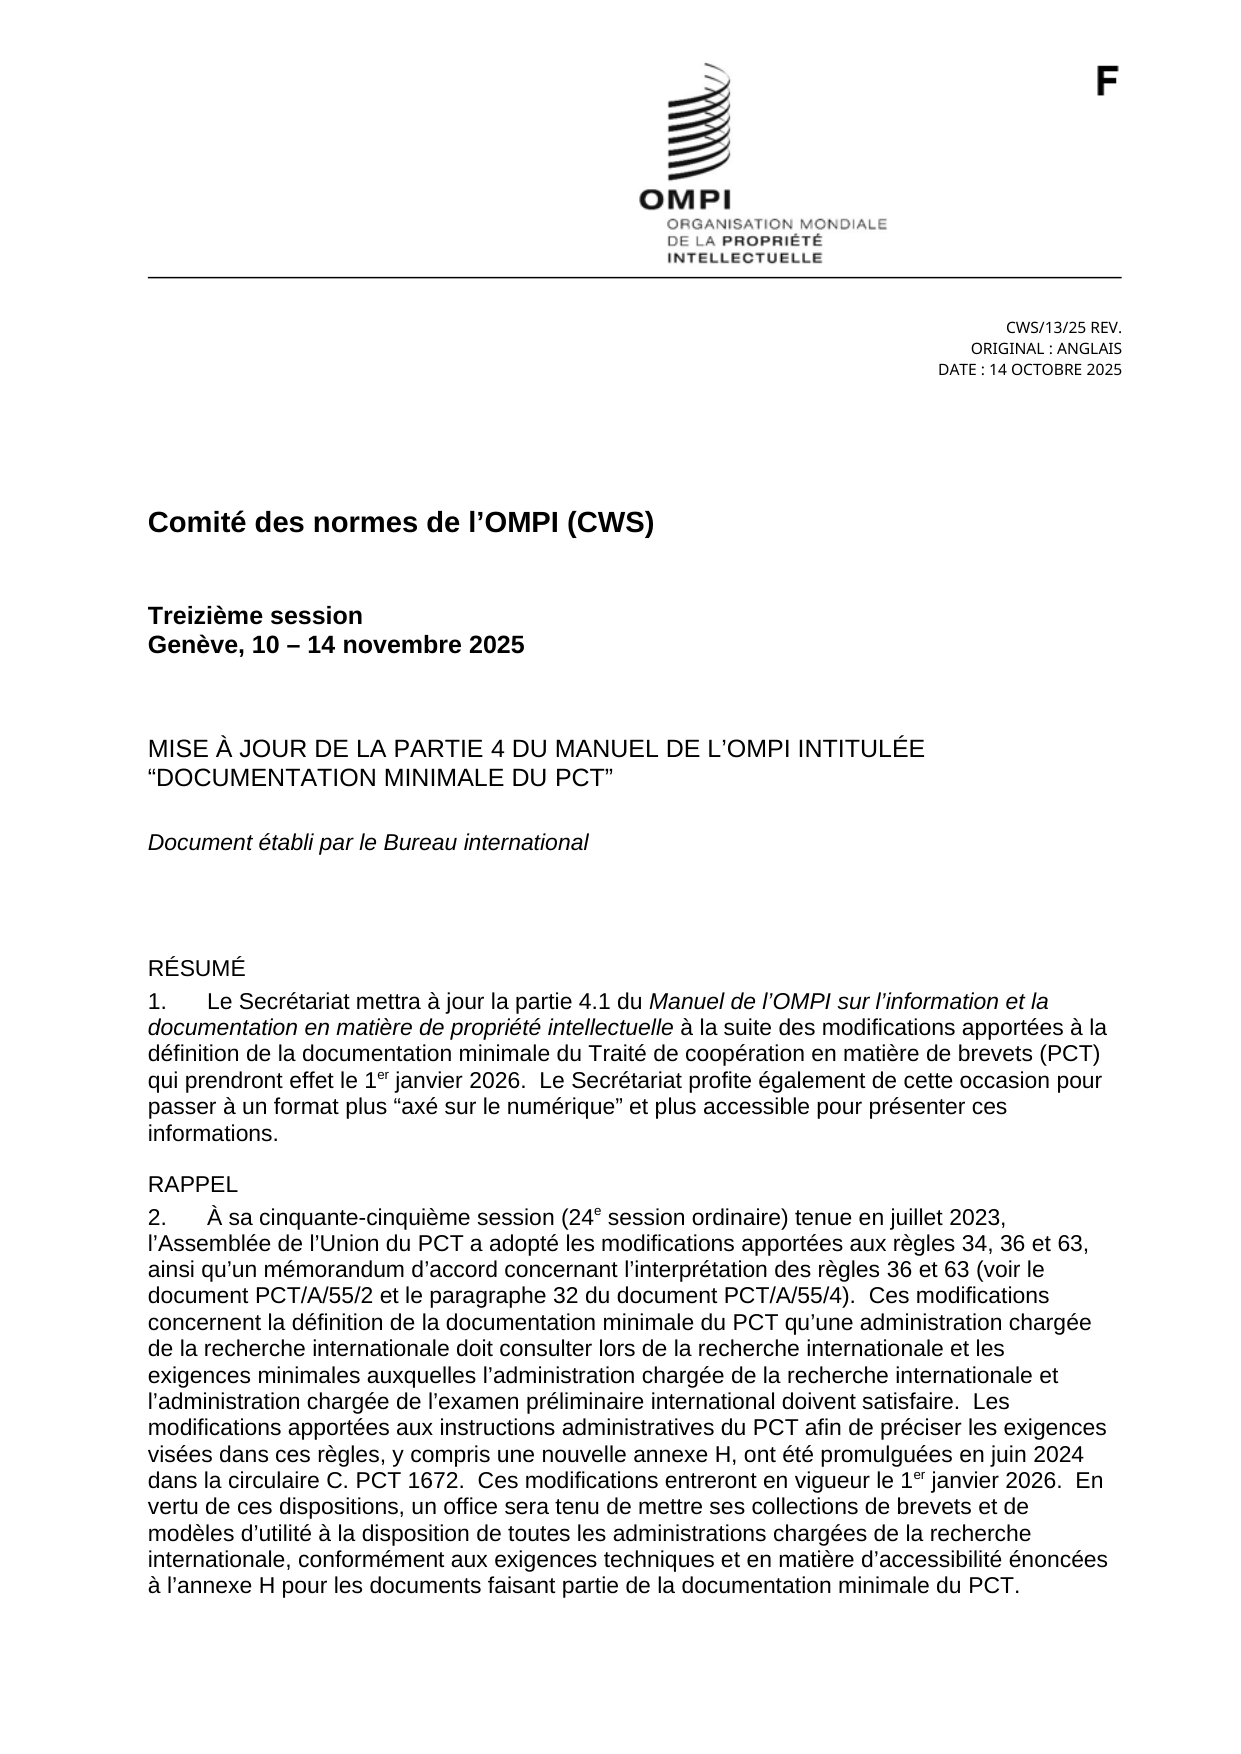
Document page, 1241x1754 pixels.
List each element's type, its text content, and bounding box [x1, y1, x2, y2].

text Date : 14 Octobre 2025 [148, 359, 1122, 380]
text Genève, 10 – 14 novembre 2025 [148, 630, 1122, 659]
subtitle Rappel [148, 1171, 1122, 1197]
picture [638, 59, 1123, 278]
text Mise à jour de la partie 4 du Manuel de l’OMPI intitulée “Documentation minimale du PCT” [148, 734, 1122, 791]
text Original : anglais [148, 338, 1122, 359]
text Treizième session [148, 601, 1122, 630]
text Le Secrétariat mettra à jour la partie 4.1 du Manuel de l’OMPI sur l’information et la documentation en matière de propriété intellectuelle à la suite des modifications apportées à la définition de la documentation minimale du Traité de coopération en matière de brevets (PCT) qui prendront effet le 1er janvier 2026. Le Secrétariat profite également de cette occasion pour passer à un format plus “axé sur le numérique” et plus accessible pour présenter ces informations. [148, 988, 1122, 1146]
text À sa cinquante-cinquième session (24e session ordinaire) tenue en juillet 2023, l’Assemblée de l’Union du PCT a adopté les modifications apportées aux règles 34, 36 et 63, ainsi qu’un mémorandum d’accord concernant l’interprétation des règles 36 et 63 (voir le document PCT/A/55/2 et le paragraphe 32 du document PCT/A/55/4). Ces modifications concernent la définition de la documentation minimale du PCT qu’une administration chargée de la recherche internationale doit consulter lors de la recherche internationale et les exigences minimales auxquelles l’administration chargée de la recherche internationale et l’administration chargée de l’examen préliminaire international doivent satisfaire. Les modifications apportées aux instructions administratives du PCT afin de préciser les exigences visées dans ces règles, y compris une nouvelle annexe H, ont été promulguées en juin 2024 dans la circulaire C. PCT 1672. Ces modifications entreront en vigueur le 1er janvier 2026. En vertu de ces dispositions, un office sera tenu de mettre ses collections de brevets et de modèles d’utilité à la disposition de toutes les administrations chargées de la recherche internationale, conformément aux exigences techniques et en matière d’accessibilité énoncées à l’annexe H pour les documents faisant partie de la documentation minimale du PCT. [148, 1203, 1122, 1599]
text Comité des normes de l’OMPI (CWS) [148, 505, 1122, 539]
text Document établi par le Bureau international [148, 829, 1122, 855]
text CWS/13/25 Rev. [148, 316, 1122, 338]
subtitle Résumé [148, 955, 1122, 981]
